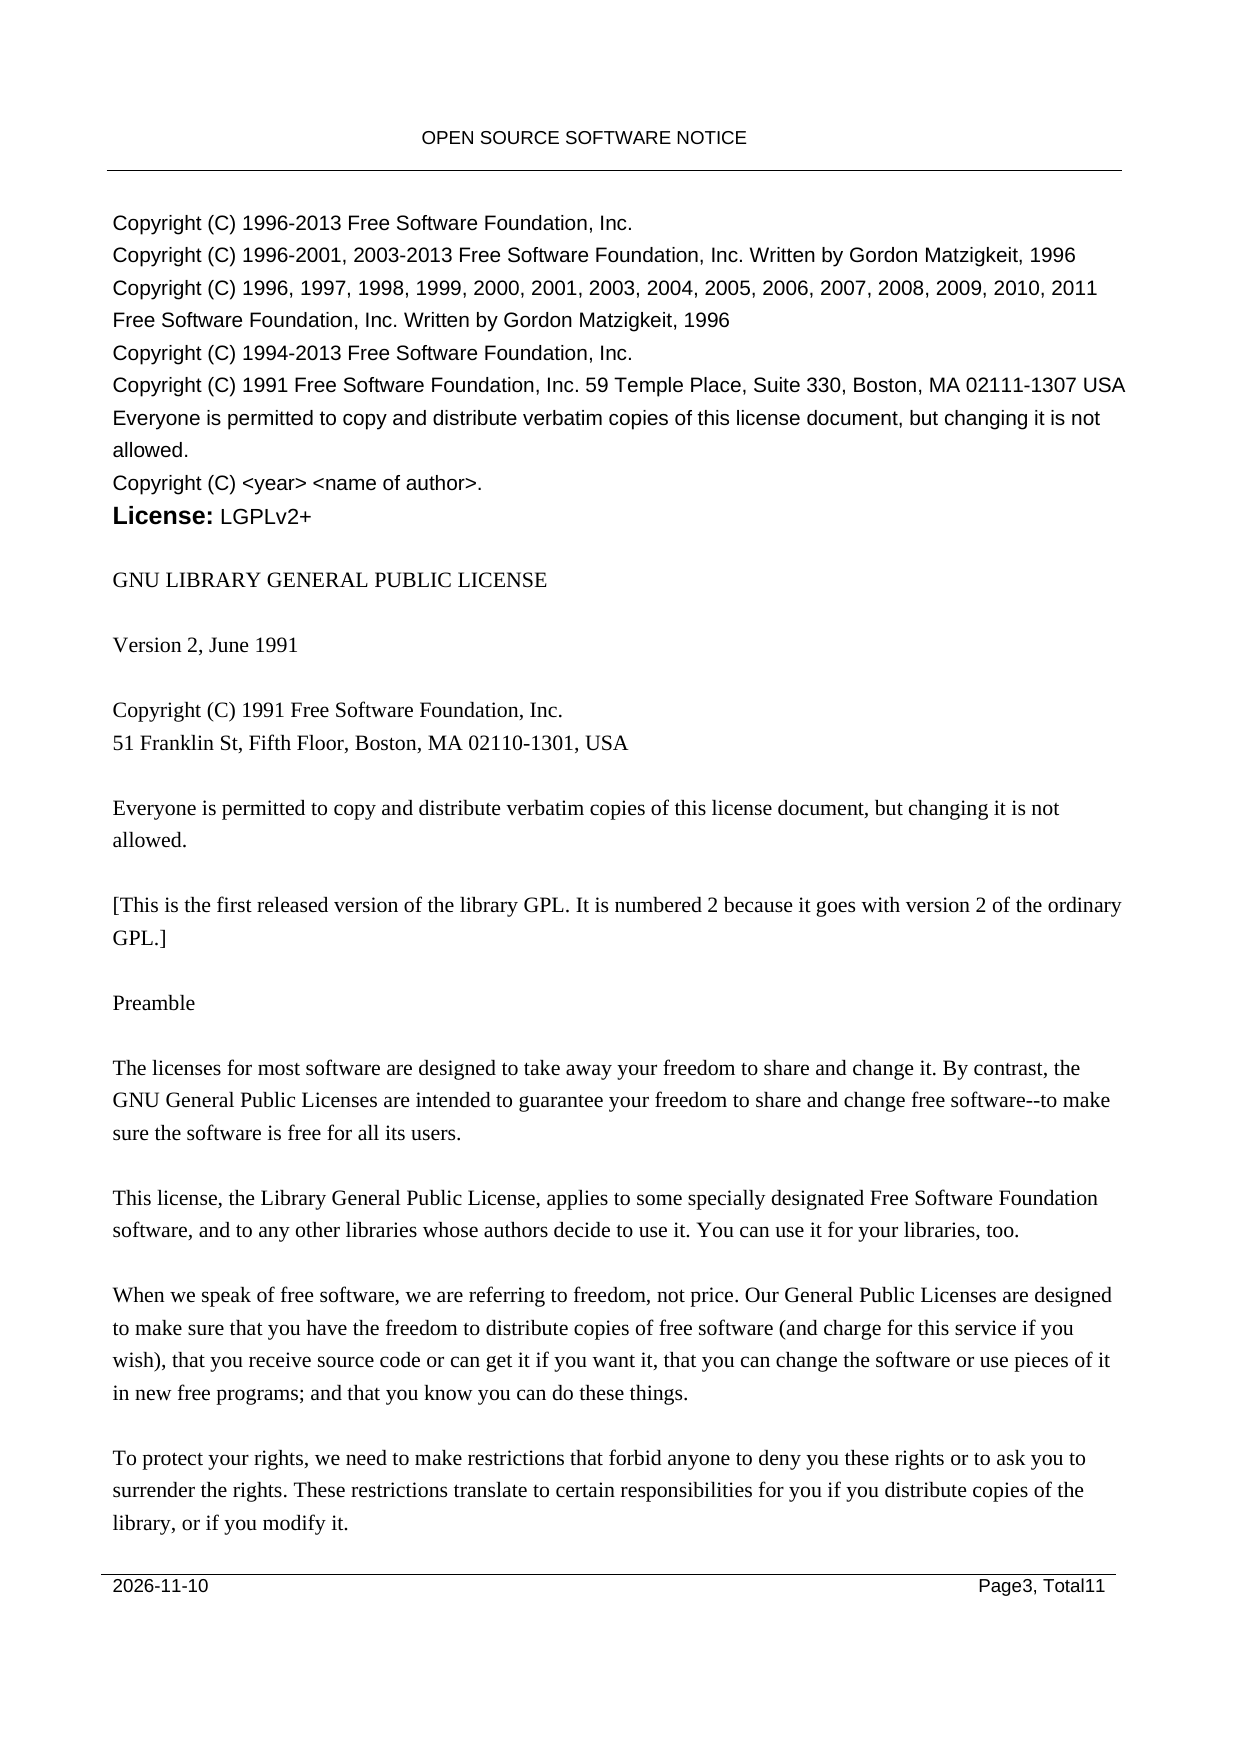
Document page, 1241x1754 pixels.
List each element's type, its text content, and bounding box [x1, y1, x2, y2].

text Copyright (C) 1994-2013 Free Software Foundation, Inc. [112, 336, 1128, 369]
text Copyright (C) <year> <name of author>. [112, 466, 1128, 499]
text Copyright (C) 1996-2013 Free Software Foundation, Inc. [112, 206, 1128, 239]
text Copyright (C) 1996-2001, 2003-2013 Free Software Foundation, Inc. Written by Gordon Matzigkeit, 1996 [112, 239, 1128, 271]
text Copyright (C) 1991 Free Software Foundation, Inc. 59 Temple Place, Suite 330, Boston, MA 02111-1307 USA Everyone is permitted to copy and distribute verbatim copies of this license document, but changing it is not allowed. [112, 369, 1128, 466]
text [112, 499, 1128, 1539]
text Copyright (C) 1996, 1997, 1998, 1999, 2000, 2001, 2003, 2004, 2005, 2006, 2007, 2008, 2009, 2010, 2011 Free Software Foundation, Inc. Written by Gordon Matzigkeit, 1996 [112, 271, 1128, 336]
